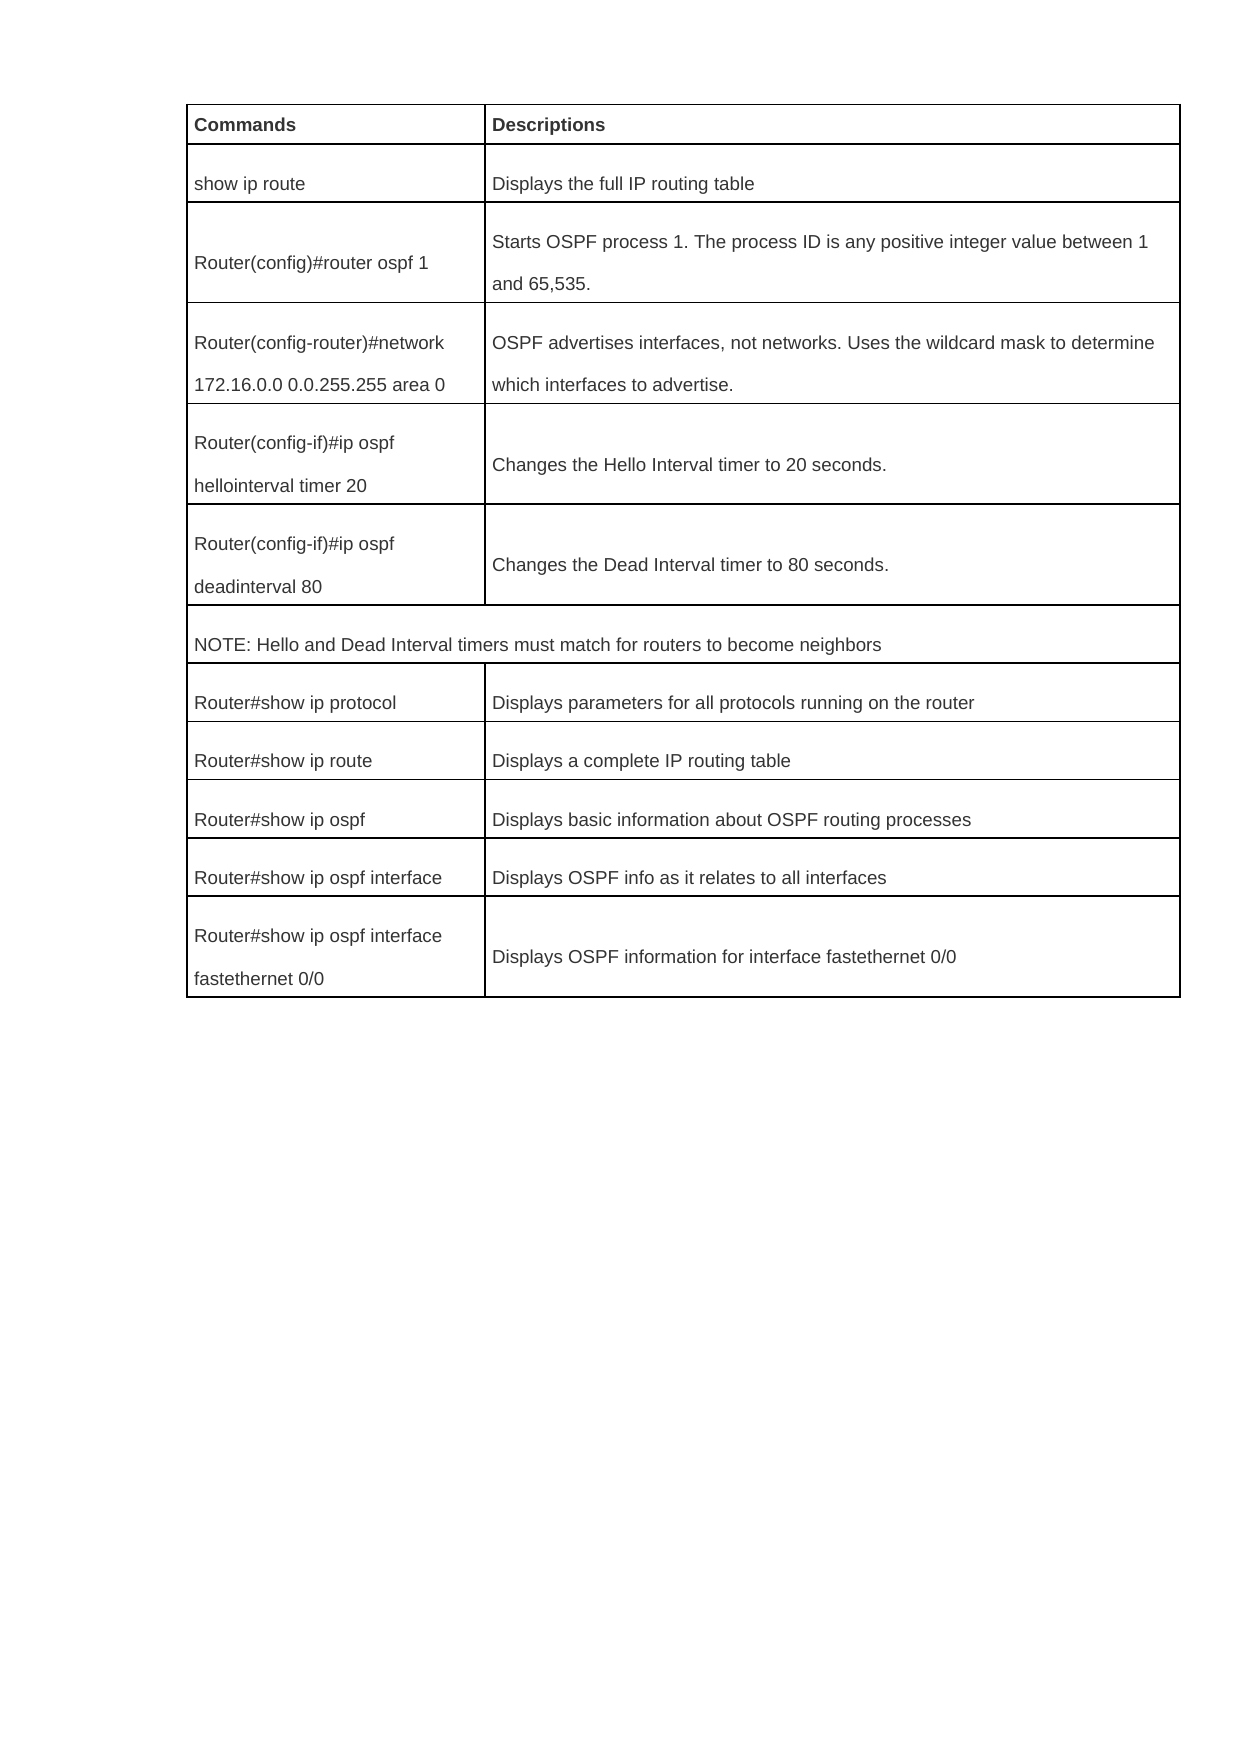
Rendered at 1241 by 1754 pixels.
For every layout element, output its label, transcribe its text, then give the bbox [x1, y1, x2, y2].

table_cell NOTE: Hello and Dead Interval timers must match for routers to become neighbors [188, 606, 1179, 662]
table_cell Displays OSPF information for interface fastethernet 0/0 [486, 897, 1179, 996]
table_cell Displays parameters for all protocols running on the router [486, 664, 1179, 721]
table_cell Displays OSPF info as it relates to all interfaces [486, 839, 1179, 895]
table_cell Router#show ip ospf [188, 780, 484, 837]
table_cell Router(config-router)#network 172.16.0.0 0.0.255.255 area 0 [188, 303, 484, 403]
table_cell Router#show ip ospf interface fastethernet 0/0 [188, 897, 484, 996]
table_cell Displays a complete IP routing table [486, 722, 1179, 779]
table_cell show ip route [188, 145, 484, 201]
table_header Commands [188, 105, 484, 143]
table_cell Changes the Hello Interval timer to 20 seconds. [486, 404, 1179, 503]
table_cell Router#show ip protocol [188, 664, 484, 721]
table_cell Router(config-if)#ip ospf hellointerval timer 20 [188, 404, 484, 503]
table_cell Changes the Dead Interval timer to 80 seconds. [486, 505, 1179, 604]
table_cell Router#show ip ospf interface [188, 839, 484, 895]
table_cell Displays basic information about OSPF routing processes [486, 780, 1179, 837]
table_cell Router(config-if)#ip ospf deadinterval 80 [188, 505, 484, 604]
table_cell Router(config)#router ospf 1 [188, 203, 484, 302]
table_cell Router#show ip route [188, 722, 484, 779]
table_cell OSPF advertises interfaces, not networks. Uses the wildcard mask to determine which interfaces to advertise. [486, 303, 1179, 403]
table_header Descriptions [486, 105, 1179, 143]
table_cell Starts OSPF process 1. The process ID is any positive integer value between 1 and 65,535. [486, 203, 1179, 302]
table_cell Displays the full IP routing table [486, 145, 1179, 201]
